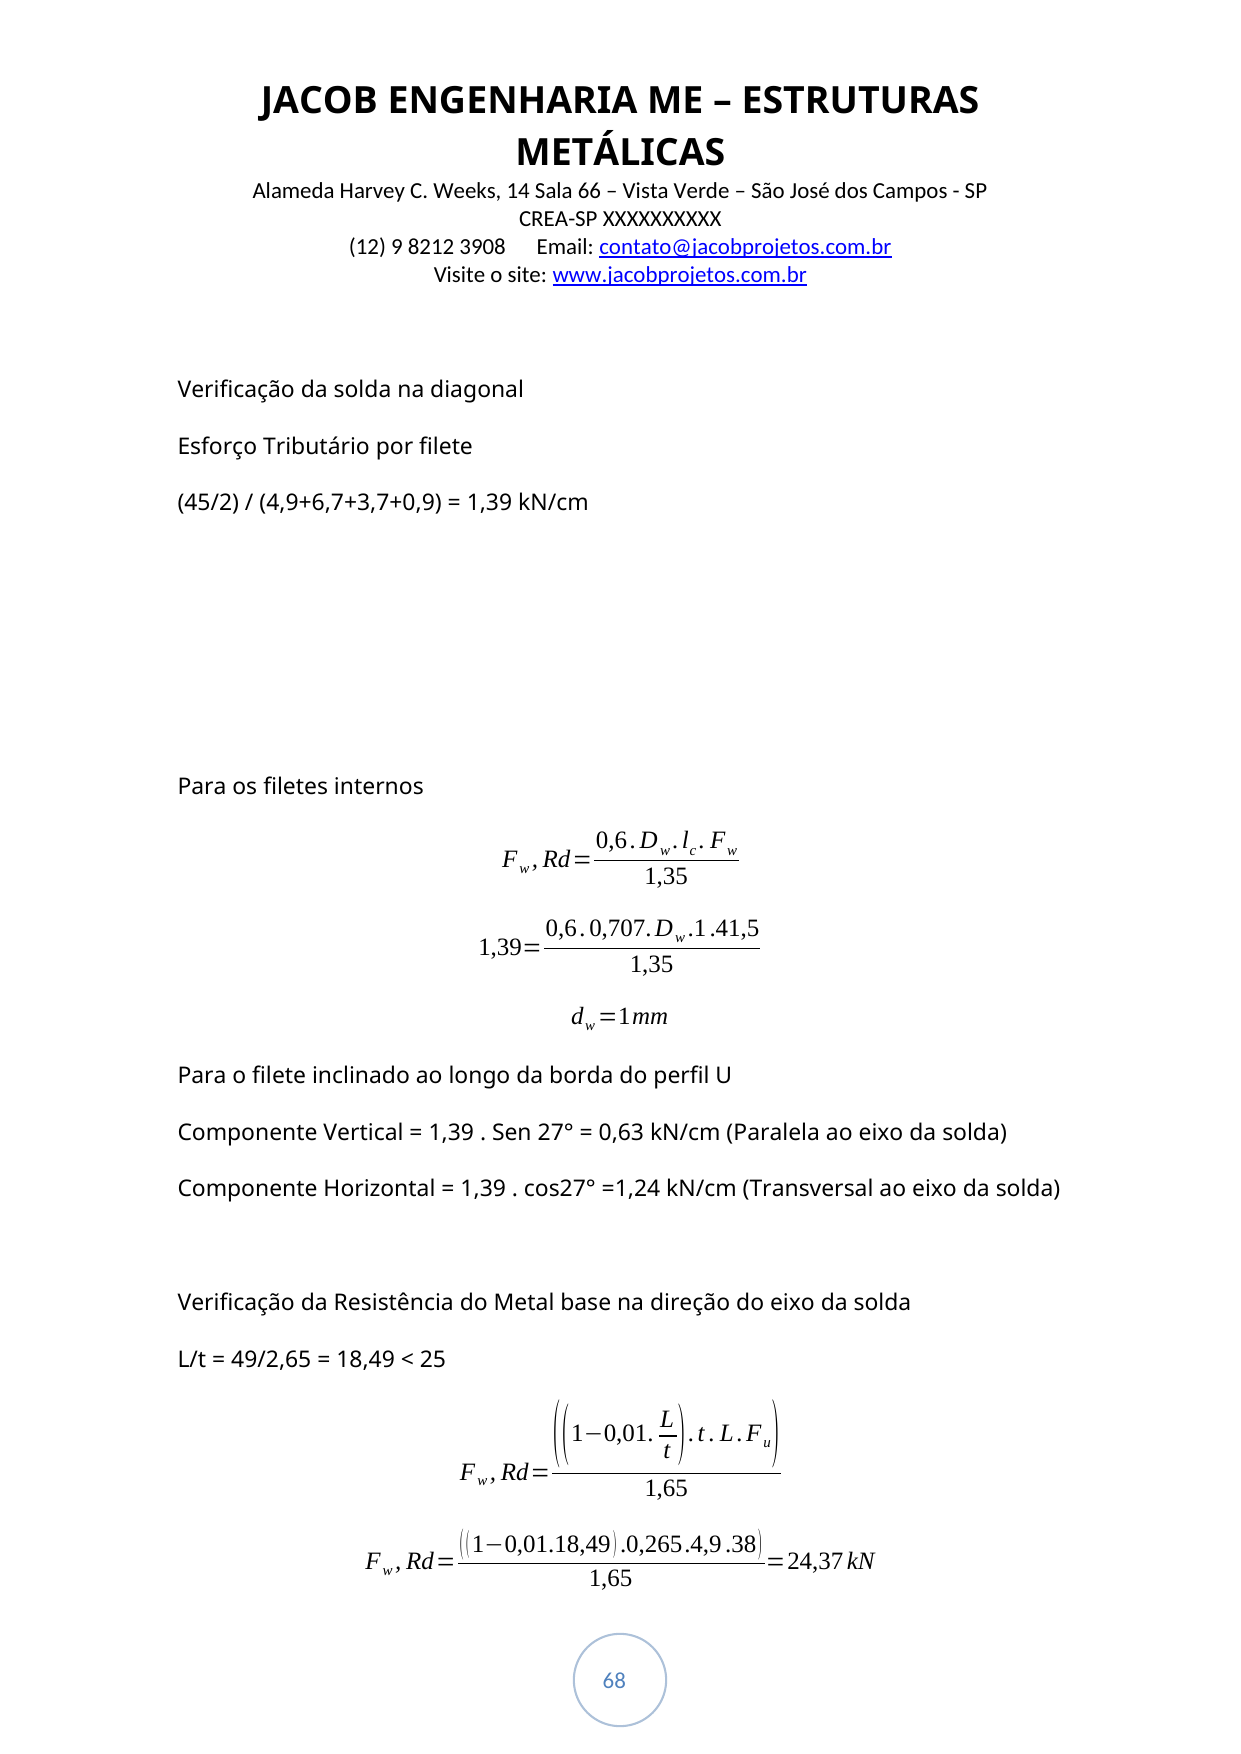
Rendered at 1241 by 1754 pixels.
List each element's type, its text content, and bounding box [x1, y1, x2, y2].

text Para o filete inclinado ao longo da borda do perfil U [177, 1059, 1063, 1090]
text Para os filetes internos [177, 770, 1063, 801]
text Componente Horizontal = 1,39 . cos27° =1,24 kN/cm (Transversal ao eixo da solda) [177, 1172, 1063, 1203]
text L/t = 49/2,65 = 18,49 < 25 [177, 1343, 1063, 1374]
text Esforço Tributário por filete [177, 429, 1063, 461]
text Verificação da Resistência do Metal base na direção do eixo da solda [177, 1286, 1063, 1317]
text (45/2) / (4,9+6,7+3,7+0,9) = 1,39 kN/cm [177, 486, 1063, 518]
text Componente Vertical = 1,39 . Sen 27° = 0,63 kN/cm (Paralela ao eixo da solda) [177, 1116, 1063, 1147]
text Verificação da solda na diagonal [177, 373, 1063, 404]
